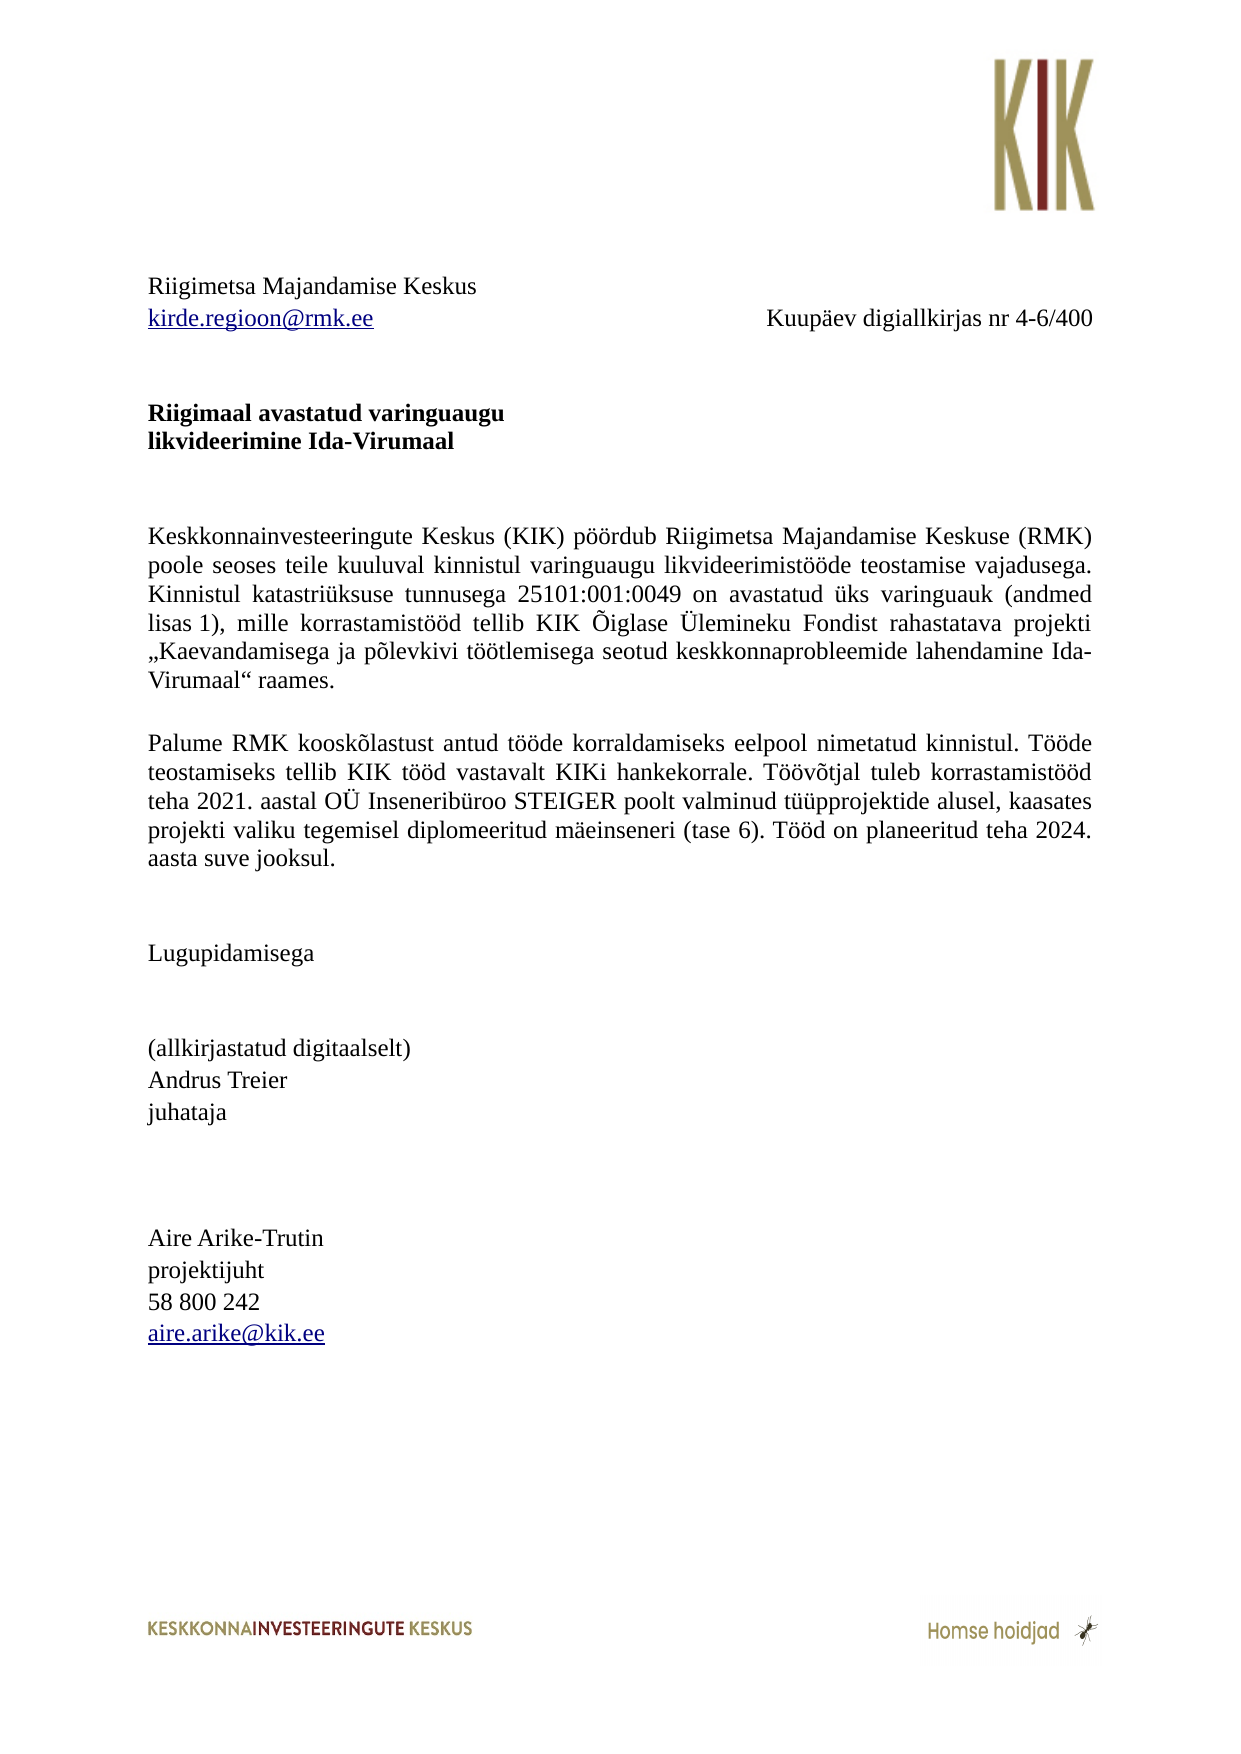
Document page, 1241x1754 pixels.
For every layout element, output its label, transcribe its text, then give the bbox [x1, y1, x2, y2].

picture [147, 1600, 474, 1658]
table_header kirde.regioon@rmk.ee [148, 303, 689, 334]
text juhataja [148, 1097, 1093, 1126]
picture [919, 1595, 1102, 1666]
text Lugupidamisega [148, 938, 1038, 967]
text aire.arike@kik.ee [148, 1318, 1093, 1347]
text (allkirjastatud digitaalselt) [148, 1033, 1093, 1062]
table_header Riigimaal avastatud varinguaugu likvideerimine Ida-Virumaal [148, 398, 616, 458]
picture [920, 0, 1170, 271]
text Riigimetsa Majandamise Keskus [148, 102, 1038, 300]
text Keskkonnainvesteeringute Keskus (KIK) pöördub Riigimetsa Majandamise Keskuse (RMK) poole seoses teile kuuluval kinnistul varinguaugu likvideerimistööde teostamise vajadusega. Kinnistul katastriüksuse tunnusega 25101:001:0049 on avastatud üks varinguauk (andmed lisas 1), mille korrastamistööd tellib KIK Õiglase Ülemineku Fondist rahastatava projekti „Kaevandamisega ja põlevkivi töötlemisega seotud keskkonnaprobleemide lahendamine Ida-Virumaal“ raames. [148, 521, 1093, 694]
text Aire Arike-Trutin [148, 1223, 1093, 1252]
text 58 800 242 [148, 1287, 1093, 1316]
table_header Kuupäev digiallkirjas nr 4-6/400 [689, 303, 1093, 334]
text Palume RMK kooskõlastust antud tööde korraldamiseks eelpool nimetatud kinnistul. Tööde teostamiseks tellib KIK tööd vastavalt KIKi hankekorrale. Töövõtjal tuleb korrastamistööd teha 2021. aastal OÜ Inseneribüroo STEIGER poolt valminud tüüpprojektide alusel, kaasates projekti valiku tegemisel diplomeeritud mäeinseneri (tase 6). Tööd on planeeritud teha 2024. aasta suve jooksul. [148, 728, 1093, 872]
text projektijuht [148, 1255, 1093, 1284]
text Andrus Treier [148, 1065, 1093, 1094]
